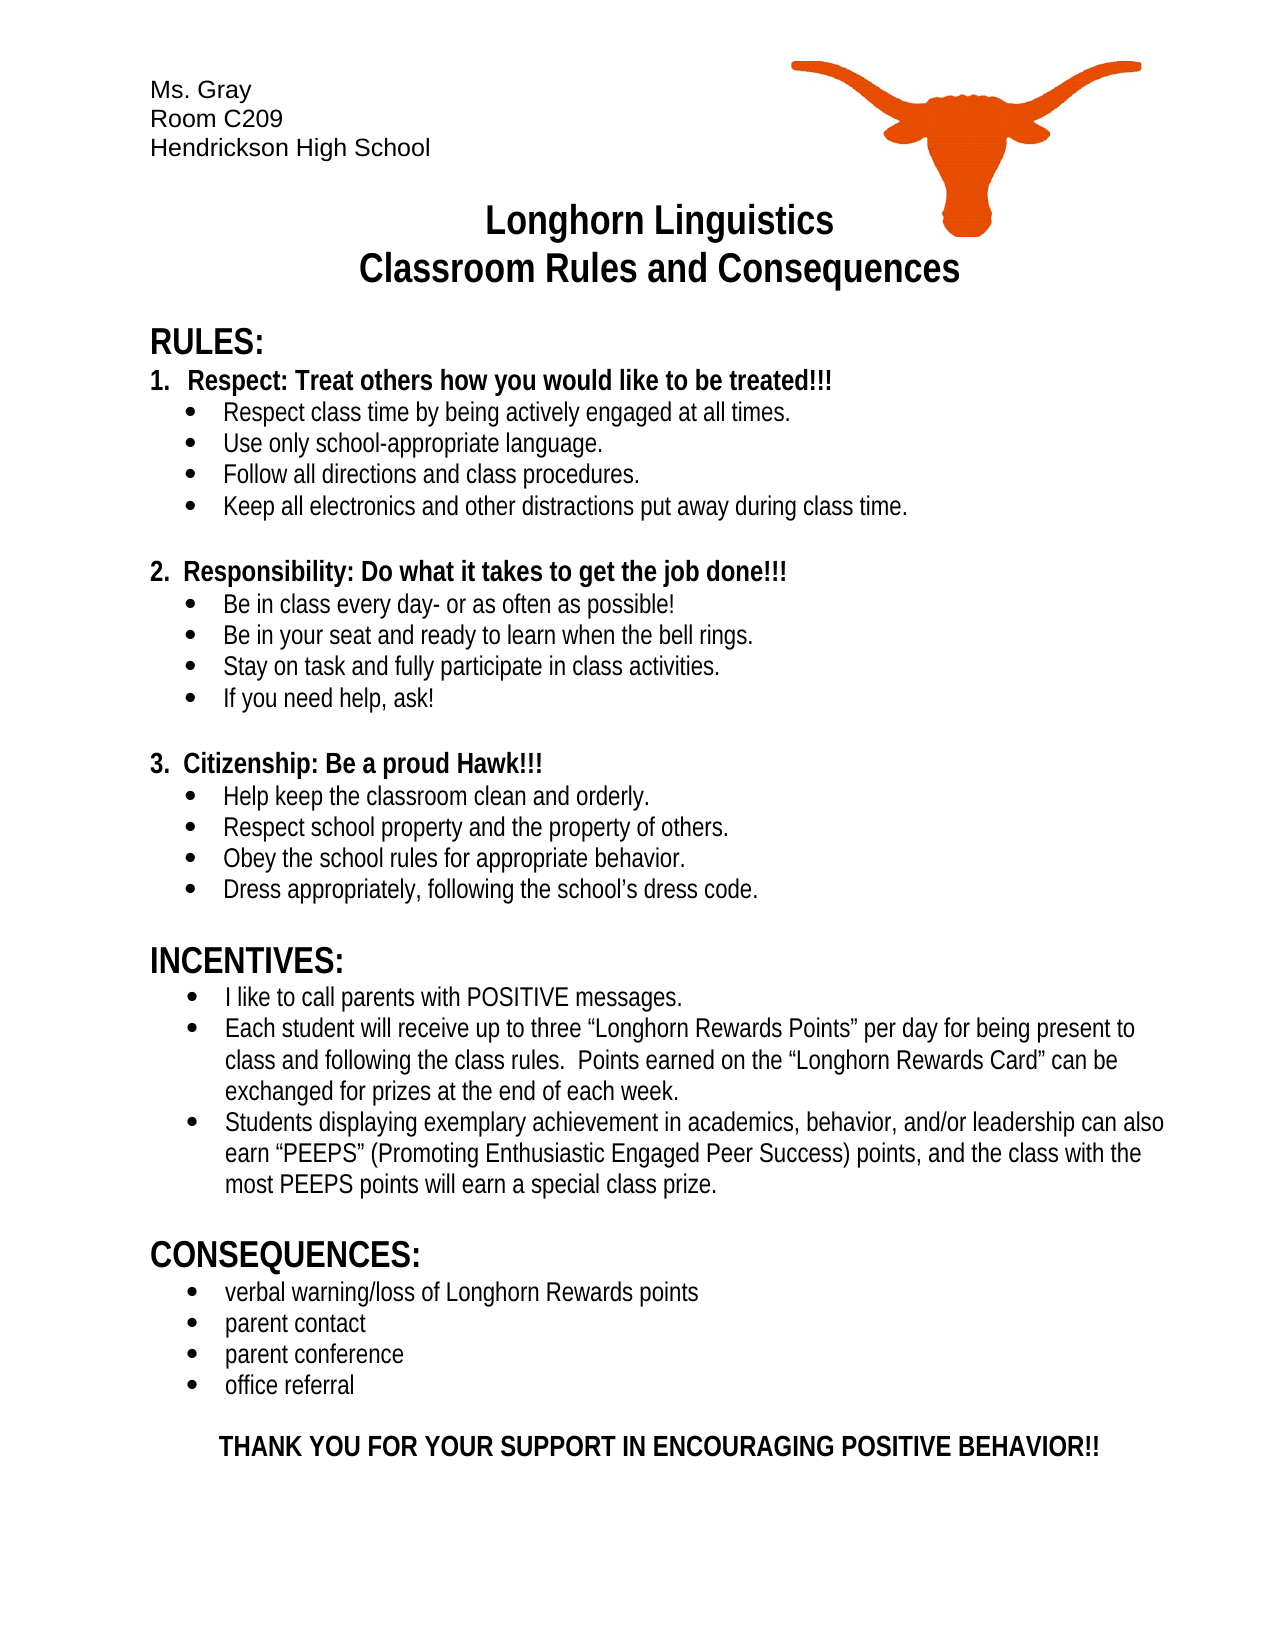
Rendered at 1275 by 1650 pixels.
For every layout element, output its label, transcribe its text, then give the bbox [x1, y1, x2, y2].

list Obey the school rules for appropriate behavior. [186, 842, 1170, 873]
text Longhorn Linguistics [150, 195, 1170, 243]
list Each student will receive up to three “Longhorn Rewards Points” per day for being present to class and following the class rules. Points earned on the “Longhorn Rewards Card” can be exchanged for prizes at the end of each week. [187, 1012, 1170, 1106]
list Respect class time by being actively engaged at all times. [186, 396, 1170, 427]
list Be in class every day- or as often as possible! [186, 588, 1170, 619]
list Keep all electronics and other distractions put away during class time. [186, 490, 1170, 521]
list Stay on task and fully participate in class activities. [186, 650, 1170, 682]
list Respect: Treat others how you would like to be treated!!! [150, 363, 1170, 396]
text CONSEQUENCES: [150, 1233, 1170, 1276]
text RULES: [150, 319, 1170, 363]
list parent conference [187, 1338, 1170, 1369]
text 2. Responsibility: Do what it takes to get the job done!!! [150, 554, 1170, 588]
text INCENTIVES: [150, 938, 1170, 981]
list Follow all directions and class procedures. [186, 458, 1170, 490]
list Use only school-appropriate language. [186, 427, 1170, 458]
text 3. Citizenship: Be a proud Hawk!!! [150, 746, 1170, 780]
list If you need help, ask! [186, 682, 1170, 713]
list Dress appropriately, following the school’s dress code. [186, 873, 1170, 905]
list I like to call parents with POSITIVE messages. [187, 981, 1170, 1012]
list Help keep the classroom clean and orderly. [186, 780, 1170, 811]
list Students displaying exemplary achievement in academics, behavior, and/or leadership can also earn “PEEPS” (Promoting Enthusiastic Engaged Peer Success) points, and the class with the most PEEPS points will earn a special class prize. [187, 1106, 1170, 1199]
text THANK YOU FOR YOUR SUPPORT IN ENCOURAGING POSITIVE BEHAVIOR!! [150, 1429, 1170, 1463]
list office referral [187, 1369, 1170, 1401]
list parent contact [187, 1307, 1170, 1338]
picture [791, 61, 1142, 195]
text Classroom Rules and Consequences [150, 243, 1170, 291]
list Respect school property and the property of others. [186, 811, 1170, 842]
list Be in your seat and ready to learn when the bell rings. [186, 619, 1170, 650]
list verbal warning/loss of Longhorn Rewards points [187, 1276, 1170, 1307]
